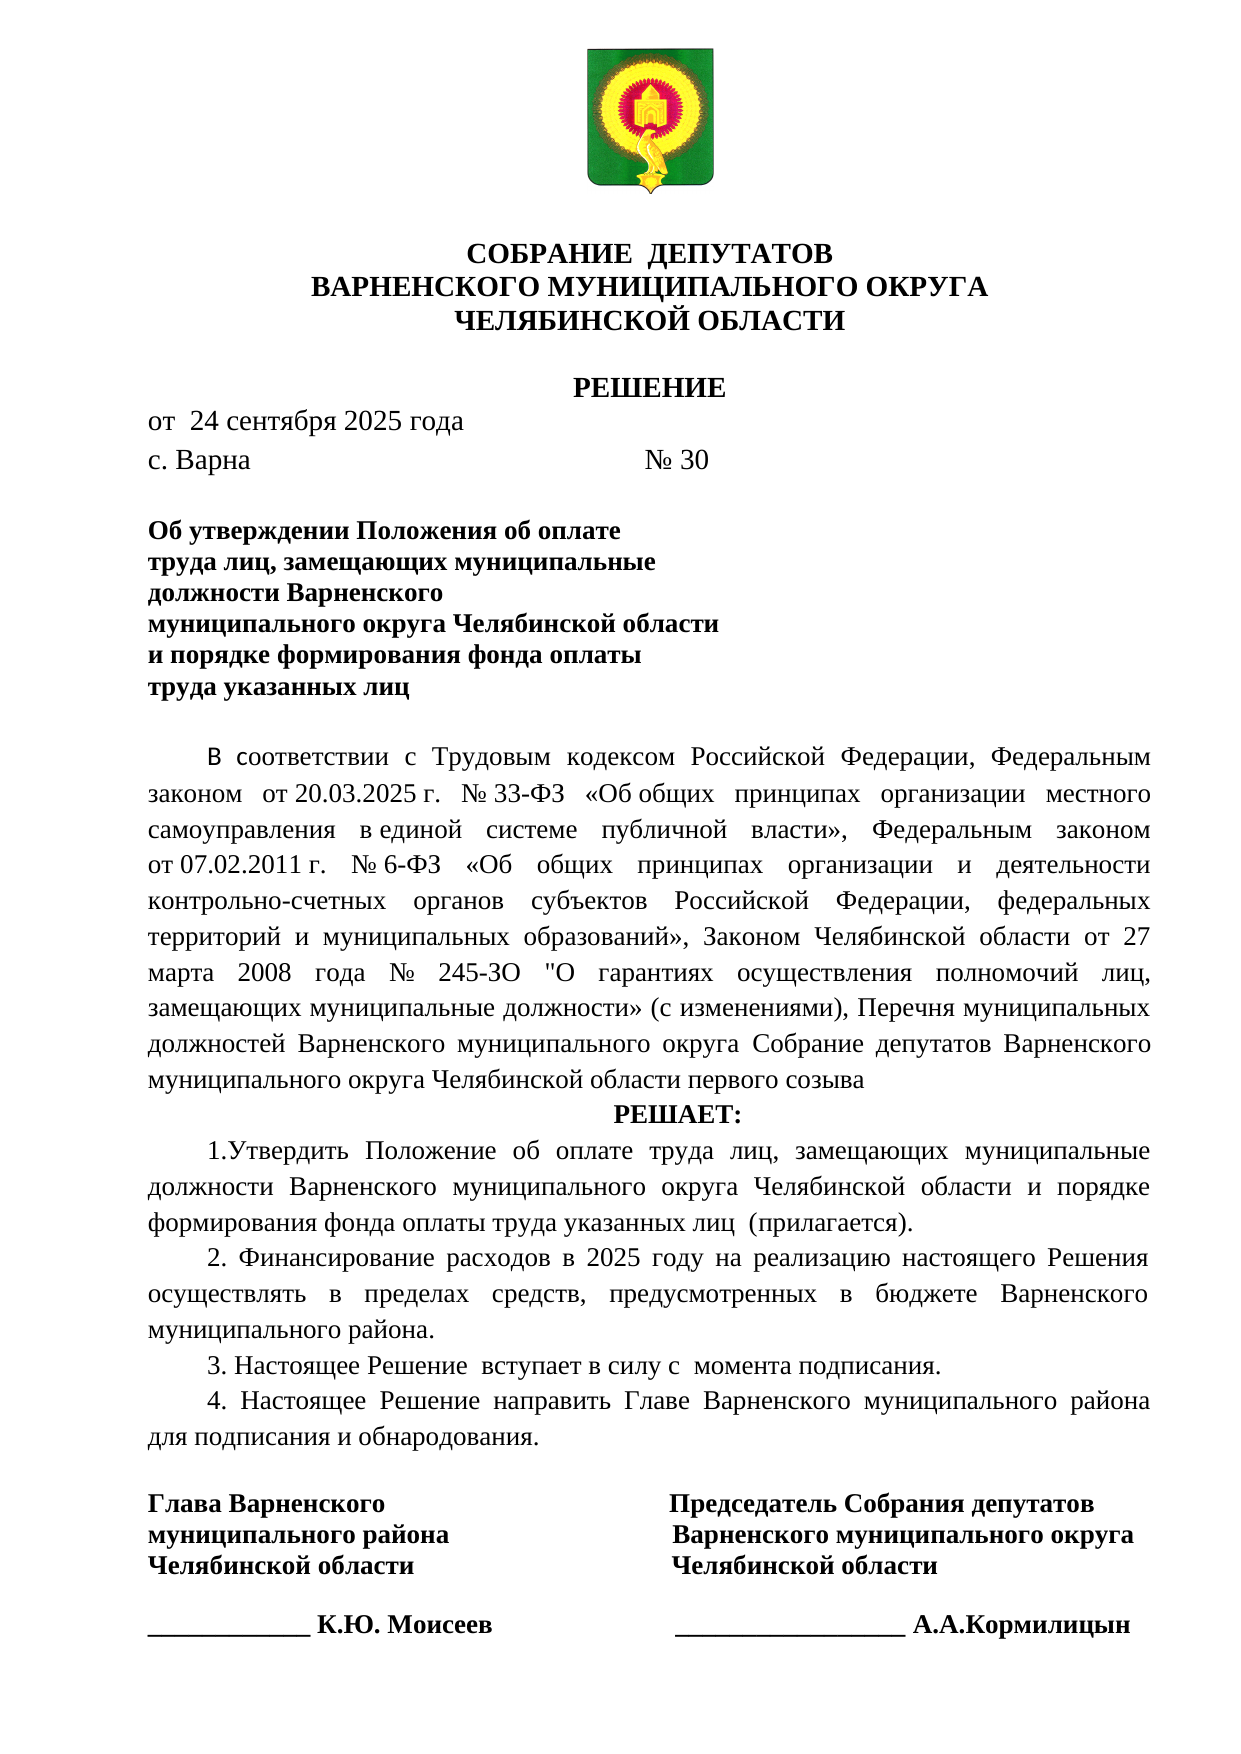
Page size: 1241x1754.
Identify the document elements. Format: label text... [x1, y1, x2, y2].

text 3. Настоящее Решение вступает в силу с момента подписания. [148, 1349, 1152, 1380]
title ВАРНЕНСКОГО МУНИЦИПАЛЬНОГО ОКРУГА [148, 269, 1152, 303]
title СОБРАНИЕ ДЕПУТАТОВ [148, 236, 1152, 269]
text от 24 сентября 2025 года [148, 403, 1152, 437]
text ____________ К.Ю. Моисеев _________________ А.А.Кормилицын [148, 1608, 1152, 1640]
title РЕШЕНИЕ [148, 370, 1152, 403]
picture [587, 47, 714, 194]
text с. Варна № 30 [148, 442, 1152, 476]
text Челябинской области Челябинской области [148, 1549, 1152, 1581]
text Глава Варненского Председатель Собрания депутатов муниципального района Варненского муниципального округа [148, 1487, 1152, 1549]
text 2. Финансирование расходов в 2025 году на реализацию настоящего Решения осуществлять в пределах средств, предусмотренных в бюджете Варненского муниципального района. [148, 1242, 1149, 1344]
text муниципального округа Челябинской области [148, 607, 1152, 639]
text должности Варненского [148, 576, 1152, 607]
text 4. Настоящее Решение направить Главе Варненского муниципального района для подписания и обнародования. [148, 1384, 1152, 1451]
text труда указанных лиц [148, 670, 1152, 701]
title ЧЕЛЯБИНСКОЙ ОБЛАСТИ [148, 303, 1152, 336]
list В соответствии с Трудовым кодексом Российской Федерации, Федеральным законом от 20.03.2025 г. № 33-ФЗ «Об общих принципах организации местного самоуправления в единой системе публичной власти», Федеральным законом от 07.02.2011 г. № 6-ФЗ «Об общих принципах организации и деятельности контрольно-счетных органов субъектов Российской Федерации, федеральных территорий и муниципальных образований», Законом Челябинской области от 27 марта 2008 года № 245-ЗО "О гарантиях осуществления полномочий лиц, замещающих муниципальные должности» (с изменениями), Перечня муниципальных должностей Варненского муниципального округа Собрание депутатов Варненского муниципального округа Челябинской области первого созыва [148, 739, 1152, 1094]
text и порядке формирования фонда оплаты [148, 639, 1152, 670]
text 1.Утвердить Положение об оплате труда лиц, замещающих муниципальные должности Варненского муниципального округа Челябинской области и порядке формирования фонда оплаты труда указанных лиц (прилагается). [148, 1134, 1152, 1237]
text РЕШАЕТ: [148, 1099, 1152, 1130]
text Об утверждении Положения об оплате [148, 514, 1152, 545]
text труда лиц, замещающих муниципальные [148, 545, 1152, 576]
